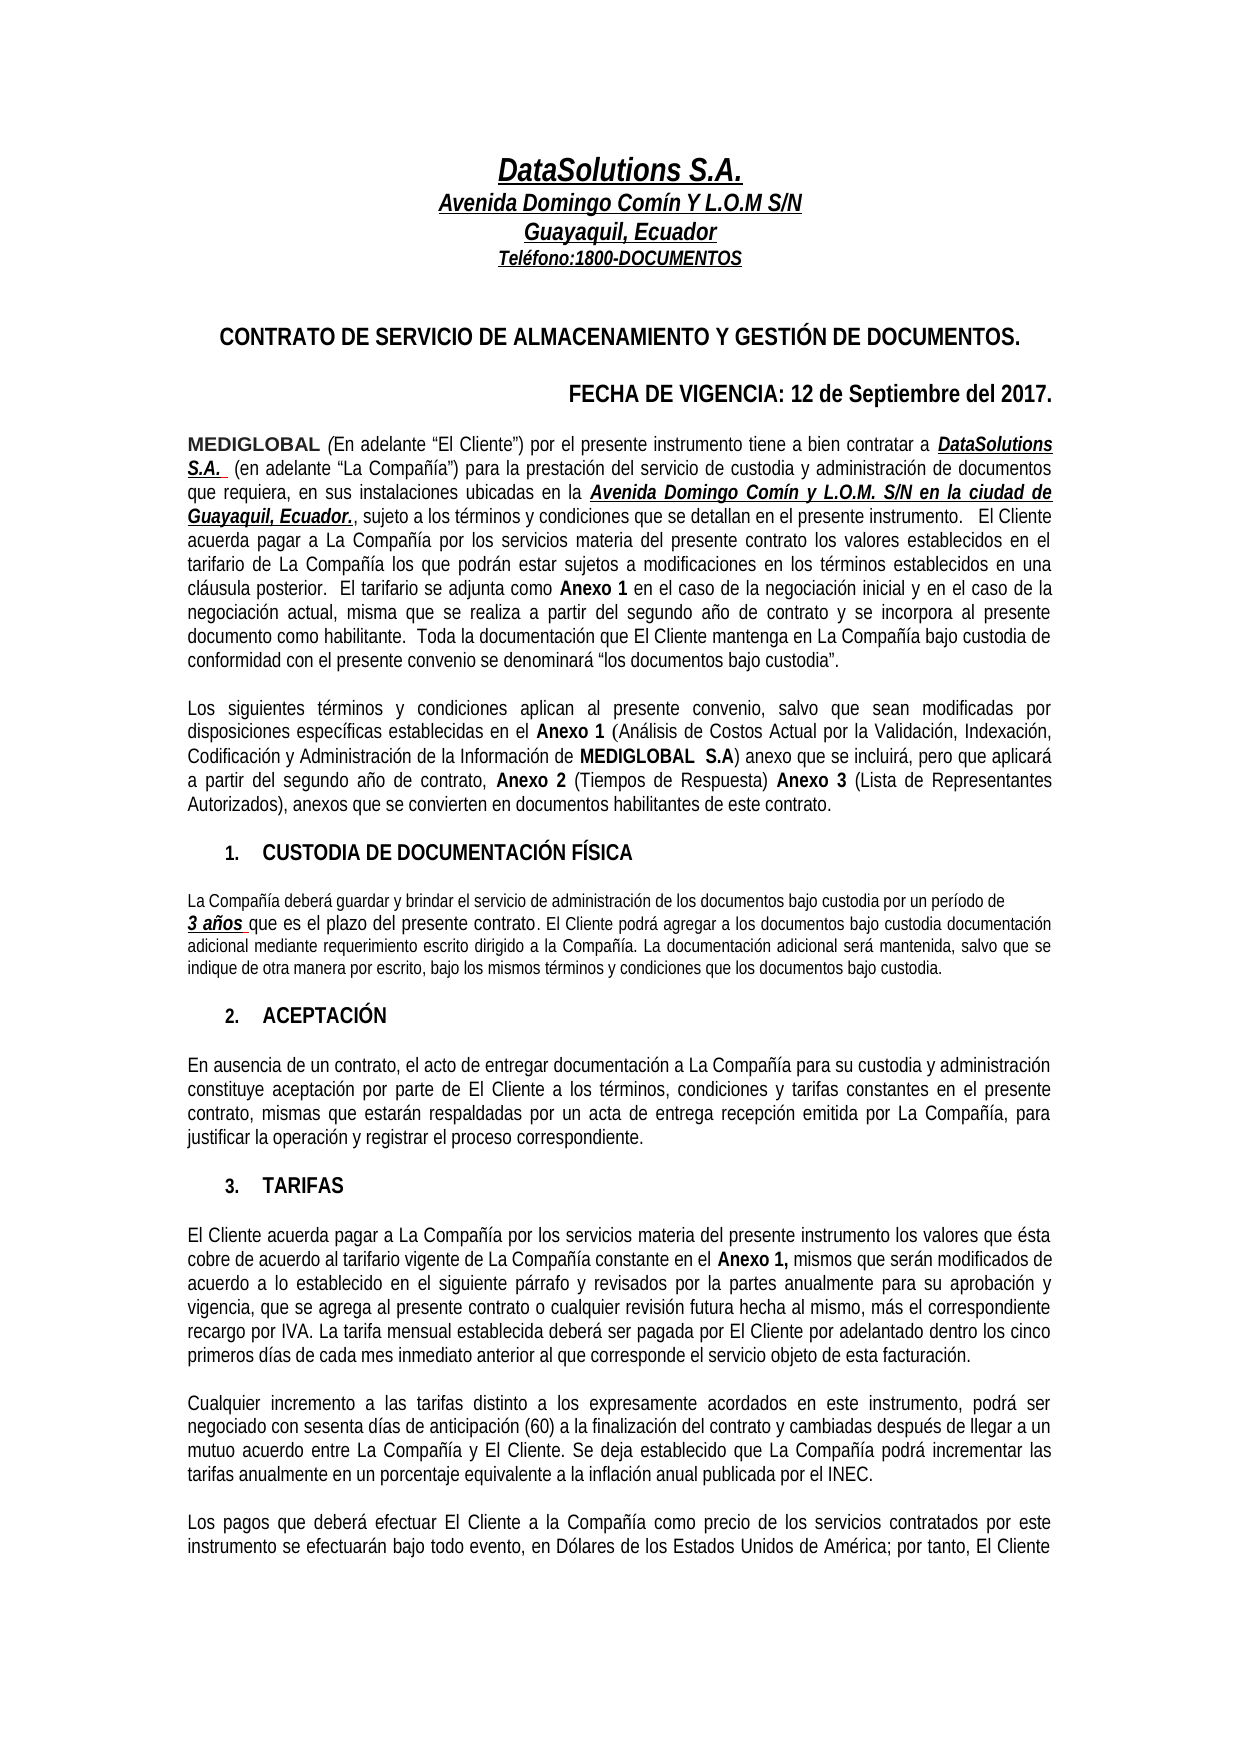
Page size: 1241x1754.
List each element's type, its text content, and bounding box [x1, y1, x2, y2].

text Cualquier incremento a las tarifas distinto a los expresamente acordados en este instrumento, podrá ser negociado con sesenta días de anticipación (60) a la finalización del contrato y cambiadas después de llegar a un mutuo acuerdo entre La Compañía y El Cliente. Se deja establecido que La Compañía podrá incrementar las tarifas anualmente en un porcentaje equivalente a la inflación anual publicada por el INEC. [187, 1391, 1053, 1486]
list ACEPTACIÓN [225, 1002, 1053, 1029]
text DataSolutions S.A. [187, 150, 1053, 188]
text El Cliente acuerda pagar a La Compañía por los servicios materia del presente instrumento los valores que ésta cobre de acuerdo al tarifario vigente de La Compañía constante en el Anexo 1, mismos que serán modificados de acuerdo a lo establecido en el siguiente párrafo y revisados por la partes anualmente para su aprobación y vigencia, que se agrega al presente contrato o cualquier revisión futura hecha al mismo, más el correspondiente recargo por IVA. La tarifa mensual establecida deberá ser pagada por El Cliente por adelantado dentro los cinco primeros días de cada mes inmediato anterior al que corresponde el servicio objeto de esta facturación. [187, 1223, 1053, 1367]
list TARIFAS [225, 1172, 1053, 1199]
text CONTRATO DE SERVICIO DE ALMACENAMIENTO Y GESTIÓN DE DOCUMENTOS. [187, 322, 1053, 351]
text En ausencia de un contrato, el acto de entregar documentación a La Compañía para su custodia y administración constituye aceptación por parte de El Cliente a los términos, condiciones y tarifas constantes en el presente contrato, mismas que estarán respaldadas por un acta de entrega recepción emitida por La Compañía, para justificar la operación y registrar el proceso correspondiente. [187, 1053, 1053, 1148]
text 3 años que es el plazo del presente contrato. El Cliente podrá agregar a los documentos bajo custodia documentación adicional mediante requerimiento escrito dirigido a la Compañía. La documentación adicional será mantenida, salvo que se indique de otra manera por escrito, bajo los mismos términos y condiciones que los documentos bajo custodia. [187, 911, 1053, 978]
text FECHA DE VIGENCIA: 12 de Septiembre del 2017. [187, 379, 1053, 408]
text Guayaquil, Ecuador [187, 217, 1053, 246]
text Avenida Domingo Comín Y L.O.M S/N [187, 188, 1053, 217]
text Los siguientes términos y condiciones aplican al presente convenio, salvo que sean modificadas por disposiciones específicas establecidas en el Anexo 1 (Análisis de Costos Actual por la Validación, Indexación, Codificación y Administración de la Información de MEDIGLOBAL S.A) anexo que se incluirá, pero que aplicará a partir del segundo año de contrato, Anexo 2 (Tiempos de Respuesta) Anexo 3 (Lista de Representantes Autorizados), anexos que se convierten en documentos habilitantes de este contrato. [187, 696, 1053, 815]
list CUSTODIA DE DOCUMENTACIÓN FÍSICA [225, 839, 1053, 866]
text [187, 1510, 1053, 1558]
text Teléfono:1800-DOCUMENTOS [187, 246, 1053, 269]
text La Compañía deberá guardar y brindar el servicio de administración de los documentos bajo custodia por un período de [187, 890, 1053, 911]
text MEDIGLOBAL (En adelante “El Cliente”) por el presente instrumento tiene a bien contratar a DataSolutions S.A. (en adelante “La Compañía”) para la prestación del servicio de custodia y administración de documentos que requiera, en sus instalaciones ubicadas en la Avenida Domingo Comín y L.O.M. S/N en la ciudad de Guayaquil, Ecuador., sujeto a los términos y condiciones que se detallan en el presente instrumento. El Cliente acuerda pagar a La Compañía por los servicios materia del presente contrato los valores establecidos en el tarifario de La Compañía los que podrán estar sujetos a modificaciones en los términos establecidos en una cláusula posterior. El tarifario se adjunta como Anexo 1 en el caso de la negociación inicial y en el caso de la negociación actual, misma que se realiza a partir del segundo año de contrato y se incorpora al presente documento como habilitante. Toda la documentación que El Cliente mantenga en La Compañía bajo custodia de conformidad con el presente convenio se denominará “los documentos bajo custodia”. [187, 432, 1053, 672]
